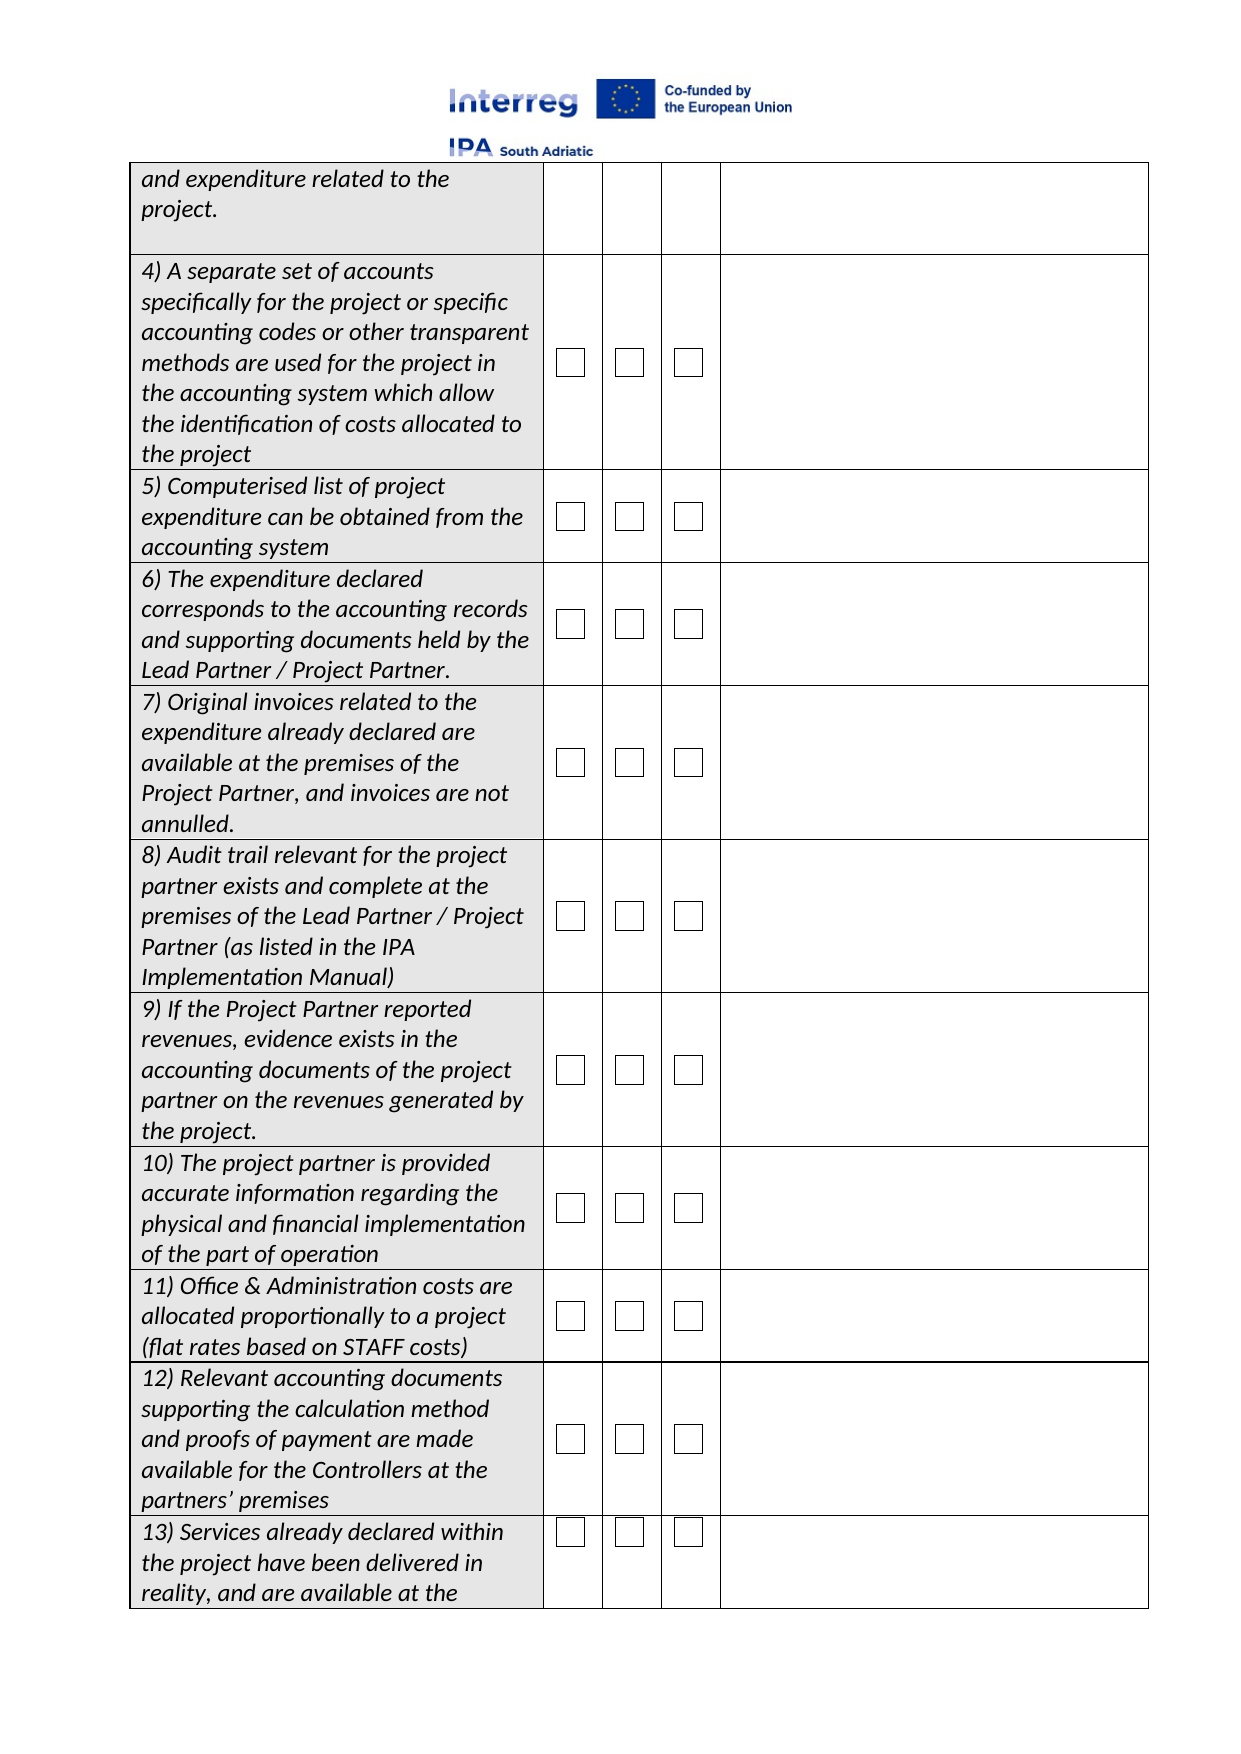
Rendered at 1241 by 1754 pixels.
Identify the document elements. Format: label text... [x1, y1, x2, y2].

table_cell [603, 1147, 661, 1269]
table_cell 9) If the Project Partner reported revenues, evidence exists in the accounting documents of the project partner on the revenues generated by the project. [131, 993, 543, 1146]
table_cell [544, 1516, 602, 1608]
table_cell 7) Original invoices related to the expenditure already declared are available at the premises of the Project Partner, and invoices are not annulled. [131, 686, 543, 838]
table_cell 13) Services already declared within the project have been delivered in reality, and are available at the premises of the project partner [131, 1516, 543, 1608]
table_cell [662, 1147, 720, 1269]
table_cell [544, 163, 602, 254]
table_cell [662, 686, 720, 838]
table_cell 8) Audit trail relevant for the project partner exists and complete at the premises of the Lead Partner / Project Partner (as listed in the IPA Implementation Manual) [131, 840, 543, 992]
table_cell [544, 993, 602, 1146]
table_cell [544, 255, 602, 469]
table_cell [544, 470, 602, 562]
table_cell [603, 840, 661, 992]
table_cell [603, 470, 661, 562]
table_cell 5) Computerised list of project expenditure can be obtained from the accounting system [131, 470, 543, 562]
table_cell [721, 1147, 1148, 1269]
table_cell [662, 1363, 720, 1515]
table_cell 4) A separate set of accounts specifically for the project or specific accounting codes or other transparent methods are used for the project in the accounting system which allow the identification of costs allocated to the project [131, 255, 543, 469]
table_cell [544, 686, 602, 838]
table_cell [603, 1270, 661, 1361]
table_cell [721, 563, 1148, 685]
table_cell [544, 563, 602, 685]
table_cell [721, 163, 1148, 254]
table_cell [603, 1363, 661, 1515]
table_cell [721, 1516, 1148, 1608]
table_cell 10) The project partner is provided accurate information regarding the physical and financial implementation of the part of operation [131, 1147, 543, 1269]
table_cell [721, 993, 1148, 1146]
table_cell [662, 1270, 720, 1361]
table_cell [662, 993, 720, 1146]
table_cell [662, 255, 720, 469]
table_cell [544, 1363, 602, 1515]
table_cell [544, 1270, 602, 1361]
table_cell [721, 1270, 1148, 1361]
table_cell [544, 840, 602, 992]
table_cell [721, 1363, 1148, 1515]
table_cell [662, 163, 720, 254]
table_cell [603, 255, 661, 469]
table_cell [721, 840, 1148, 992]
table_cell [603, 1516, 661, 1608]
table_cell 6) The expenditure declared corresponds to the accounting records and supporting documents held by the Lead Partner / Project Partner. [131, 563, 543, 685]
table_cell [544, 1147, 602, 1269]
table_cell [721, 686, 1148, 838]
table_cell [603, 993, 661, 1146]
table_cell [662, 840, 720, 992]
table_cell [603, 563, 661, 685]
table_cell [603, 163, 661, 254]
table_cell [662, 470, 720, 562]
table_cell 11) Office & Administration costs are allocated proportionally to a project (flat rates based on STAFF costs) [131, 1270, 543, 1361]
table_cell 12) Relevant accounting documents supporting the calculation method and proofs of payment are made available for the Controllers at the partners’ premises [131, 1363, 543, 1515]
table_cell [721, 255, 1148, 469]
table_cell [603, 686, 661, 838]
table_cell [721, 470, 1148, 562]
table_cell [662, 1516, 720, 1608]
picture [447, 73, 793, 162]
table_cell [662, 563, 720, 685]
